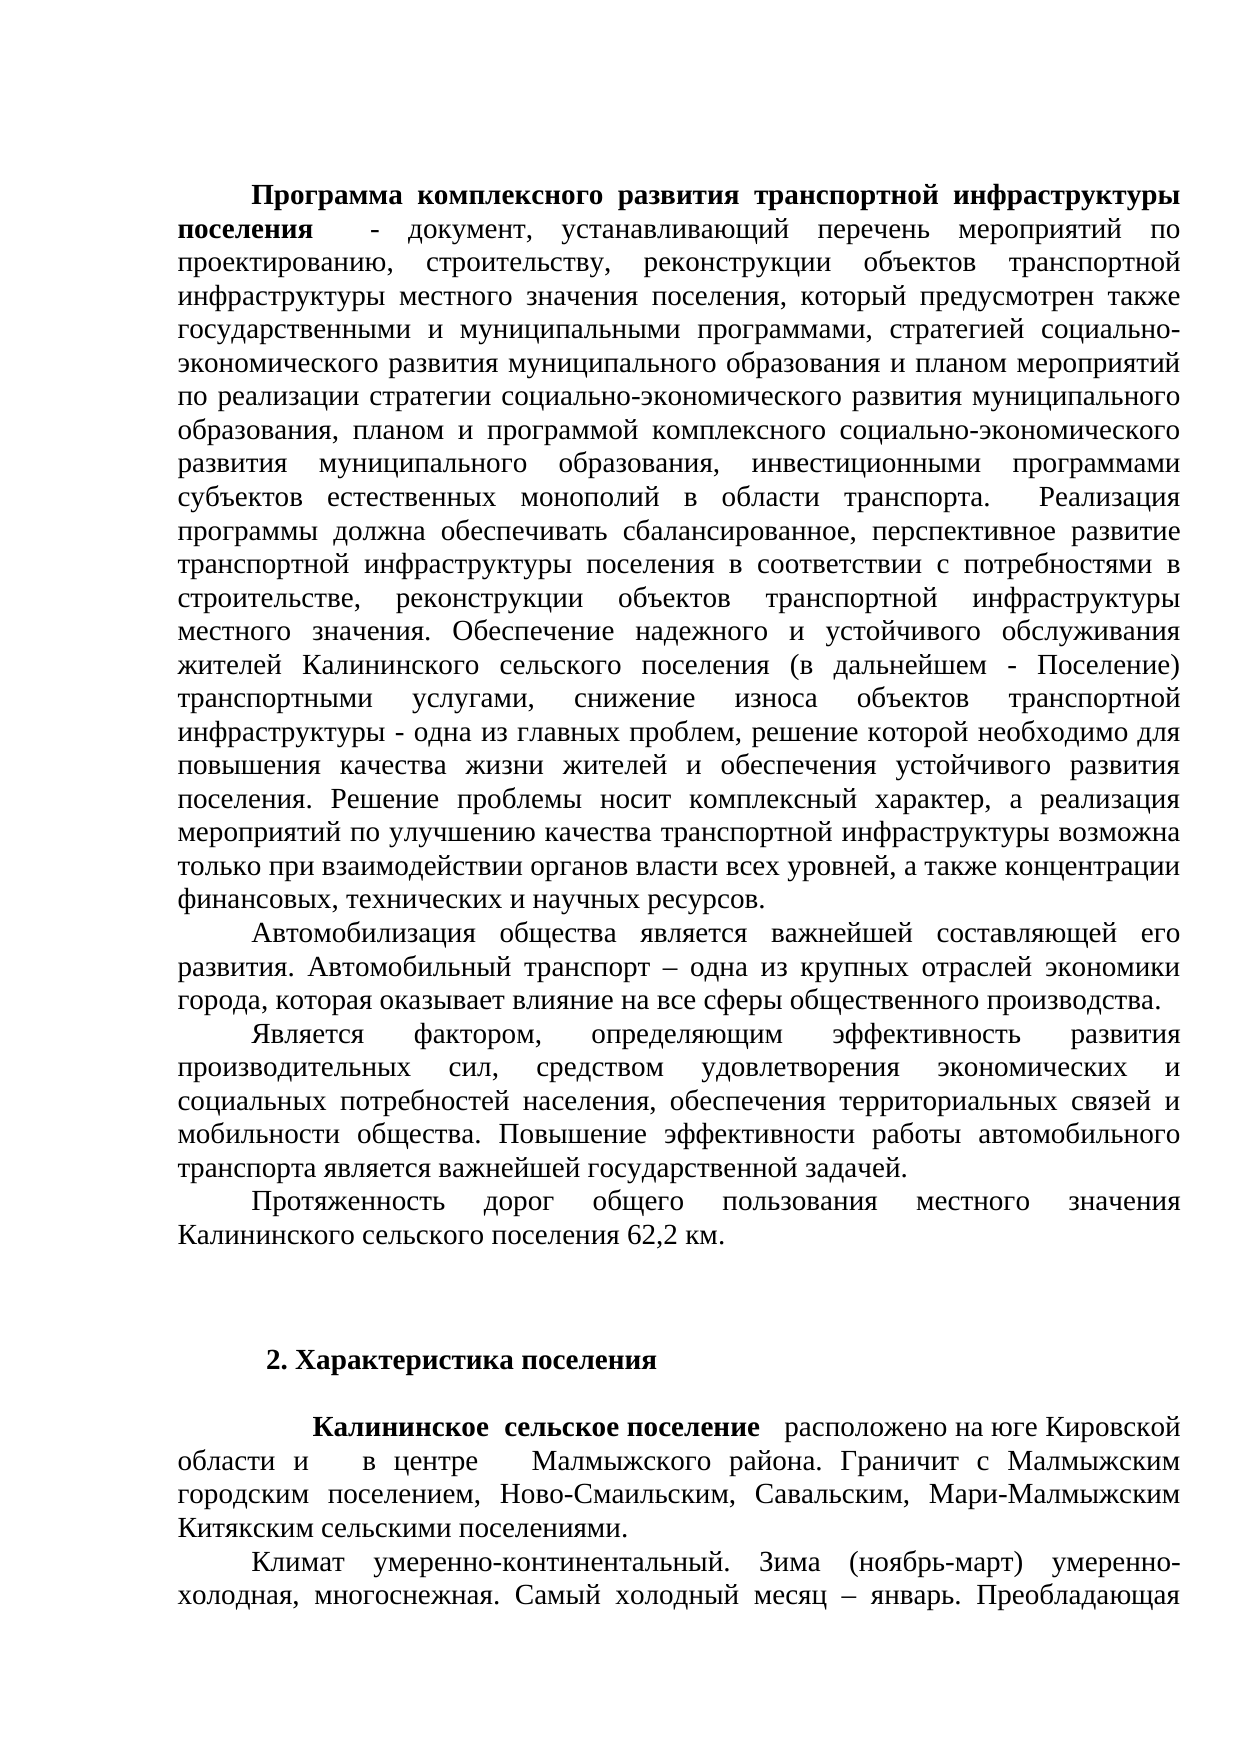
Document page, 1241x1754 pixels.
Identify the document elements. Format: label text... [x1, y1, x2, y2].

text Калининское сельское поселение расположено на юге Кировской области и в центре Малмыжского района. Граничит с Малмыжским городским поселением, Ново-Смаильским, Савальским, Мари-Малмыжским Китякским сельскими поселениями. [177, 1409, 1181, 1544]
text 2. Характеристика поселения [266, 1342, 1181, 1376]
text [177, 1544, 1181, 1611]
text Автомобилизация общества является важнейшей составляющей его развития. Автомобильный транспорт – одна из крупных отраслей экономики города, которая оказывает влияние на все сферы общественного производства. [177, 915, 1181, 1016]
text Программа комплексного развития транспортной инфраструктуры поселения - документ, устанавливающий перечень мероприятий по проектированию, строительству, реконструкции объектов транспортной инфраструктуры местного значения поселения, который предусмотрен также государственными и муниципальными программами, стратегией социально-экономического развития муниципального образования и планом мероприятий по реализации стратегии социально-экономического развития муниципального образования, планом и программой комплексного социально-экономического развития муниципального образования, инвестиционными программами субъектов естественных монополий в области транспорта. Реализация программы должна обеспечивать сбалансированное, перспективное развитие транспортной инфраструктуры поселения в соответствии с потребностями в строительстве, реконструкции объектов транспортной инфраструктуры местного значения. Обеспечение надежного и устойчивого обслуживания жителей Калининского сельского поселения (в дальнейшем - Поселение) транспортными услугами, снижение износа объектов транспортной инфраструктуры - одна из главных проблем, решение которой необходимо для повышения качества жизни жителей и обеспечения устойчивого развития поселения. Решение проблемы носит комплексный характер, а реализация мероприятий по улучшению качества транспортной инфраструктуры возможна только при взаимодействии органов власти всех уровней, а также концентрации финансовых, технических и научных ресурсов. [177, 177, 1181, 915]
text Является фактором, определяющим эффективность развития производительных сил, средством удовлетворения экономических и социальных потребностей населения, обеспечения территориальных связей и мобильности общества. Повышение эффективности работы автомобильного транспорта является важнейшей государственной задачей. [177, 1016, 1181, 1183]
text Протяженность дорог общего пользования местного значения Калининского сельского поселения 62,2 км. [177, 1183, 1181, 1251]
